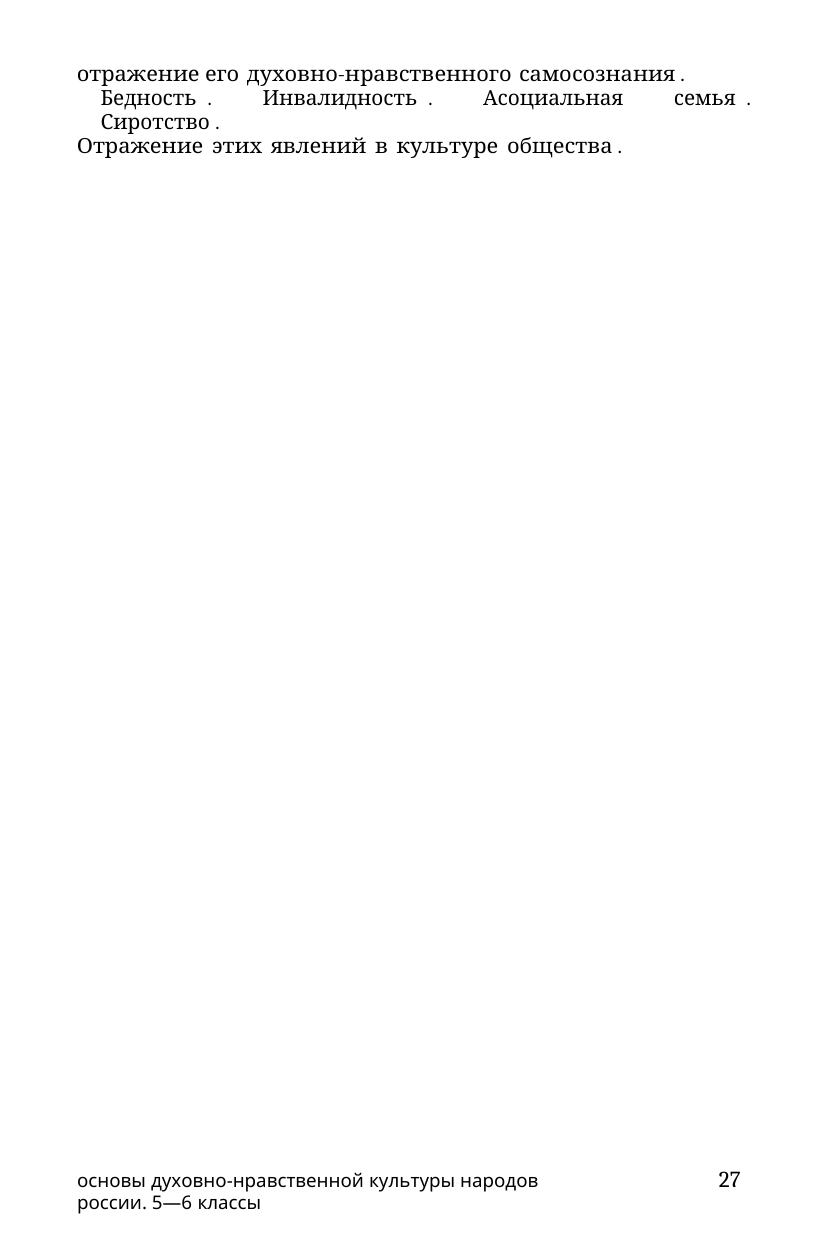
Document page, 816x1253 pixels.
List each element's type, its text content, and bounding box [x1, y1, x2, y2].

text Отражение этих явлений в культуре общества . [77, 135, 751, 159]
text Бедность . Инвалидность . Асоциальная семья . Сиротство . [100, 86, 751, 134]
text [77, 62, 739, 86]
